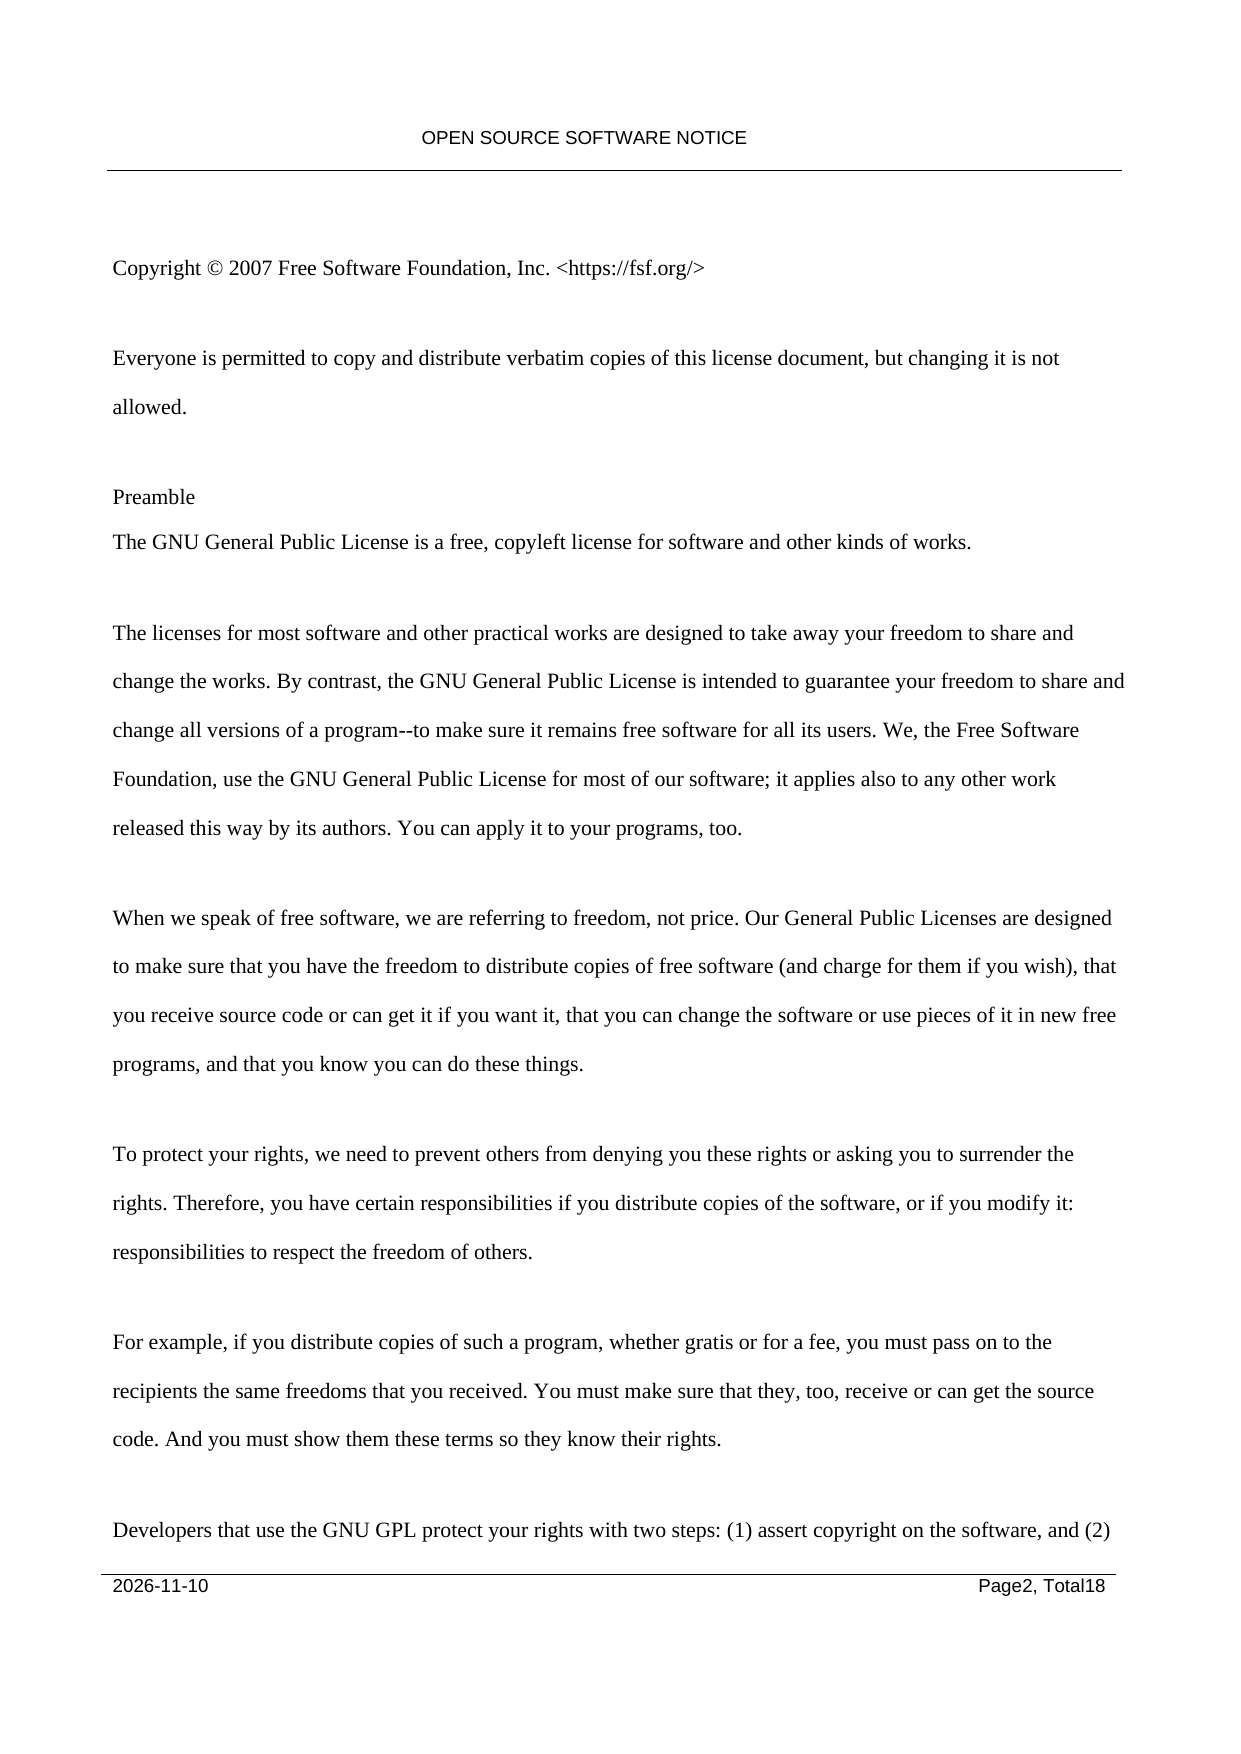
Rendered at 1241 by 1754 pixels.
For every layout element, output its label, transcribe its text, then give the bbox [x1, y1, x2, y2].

text For example, if you distribute copies of such a program, whether gratis or for a fee, you must pass on to the recipients the same freedoms that you received. You must make sure that they, too, receive or can get the source code. And you must show them these terms so they know their rights. [112, 1325, 1128, 1455]
text The GNU General Public License is a free, copyleft license for software and other kinds of works. [112, 526, 1128, 558]
text The licenses for most software and other practical works are designed to take away your freedom to share and change the works. By contrast, the GNU General Public License is intended to guarantee your freedom to share and change all versions of a program--to make sure it remains free software for all its users. We, the Free Software Foundation, use the GNU General Public License for most of our software; it applies also to any other work released this way by its authors. You can apply it to your programs, too. [112, 616, 1128, 843]
text Preamble [112, 481, 1128, 513]
text To protect your rights, we need to prevent others from denying you these rights or asking you to surrender the rights. Therefore, you have certain responsibilities if you distribute copies of the software, or if you modify it: responsibilities to respect the freedom of others. [112, 1138, 1128, 1268]
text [112, 1513, 1128, 1546]
text Everyone is permitted to copy and distribute verbatim copies of this license document, but changing it is not allowed. [112, 342, 1128, 423]
text When we speak of free software, we are referring to freedom, not price. Our General Public Licenses are designed to make sure that you have the freedom to distribute copies of free software (and charge for them if you wish), that you receive source code or can get it if you want it, that you can change the software or use pieces of it in new free programs, and that you know you can do these things. [112, 901, 1128, 1080]
text Copyright © 2007 Free Software Foundation, Inc. <https://fsf.org/> [112, 251, 1128, 284]
